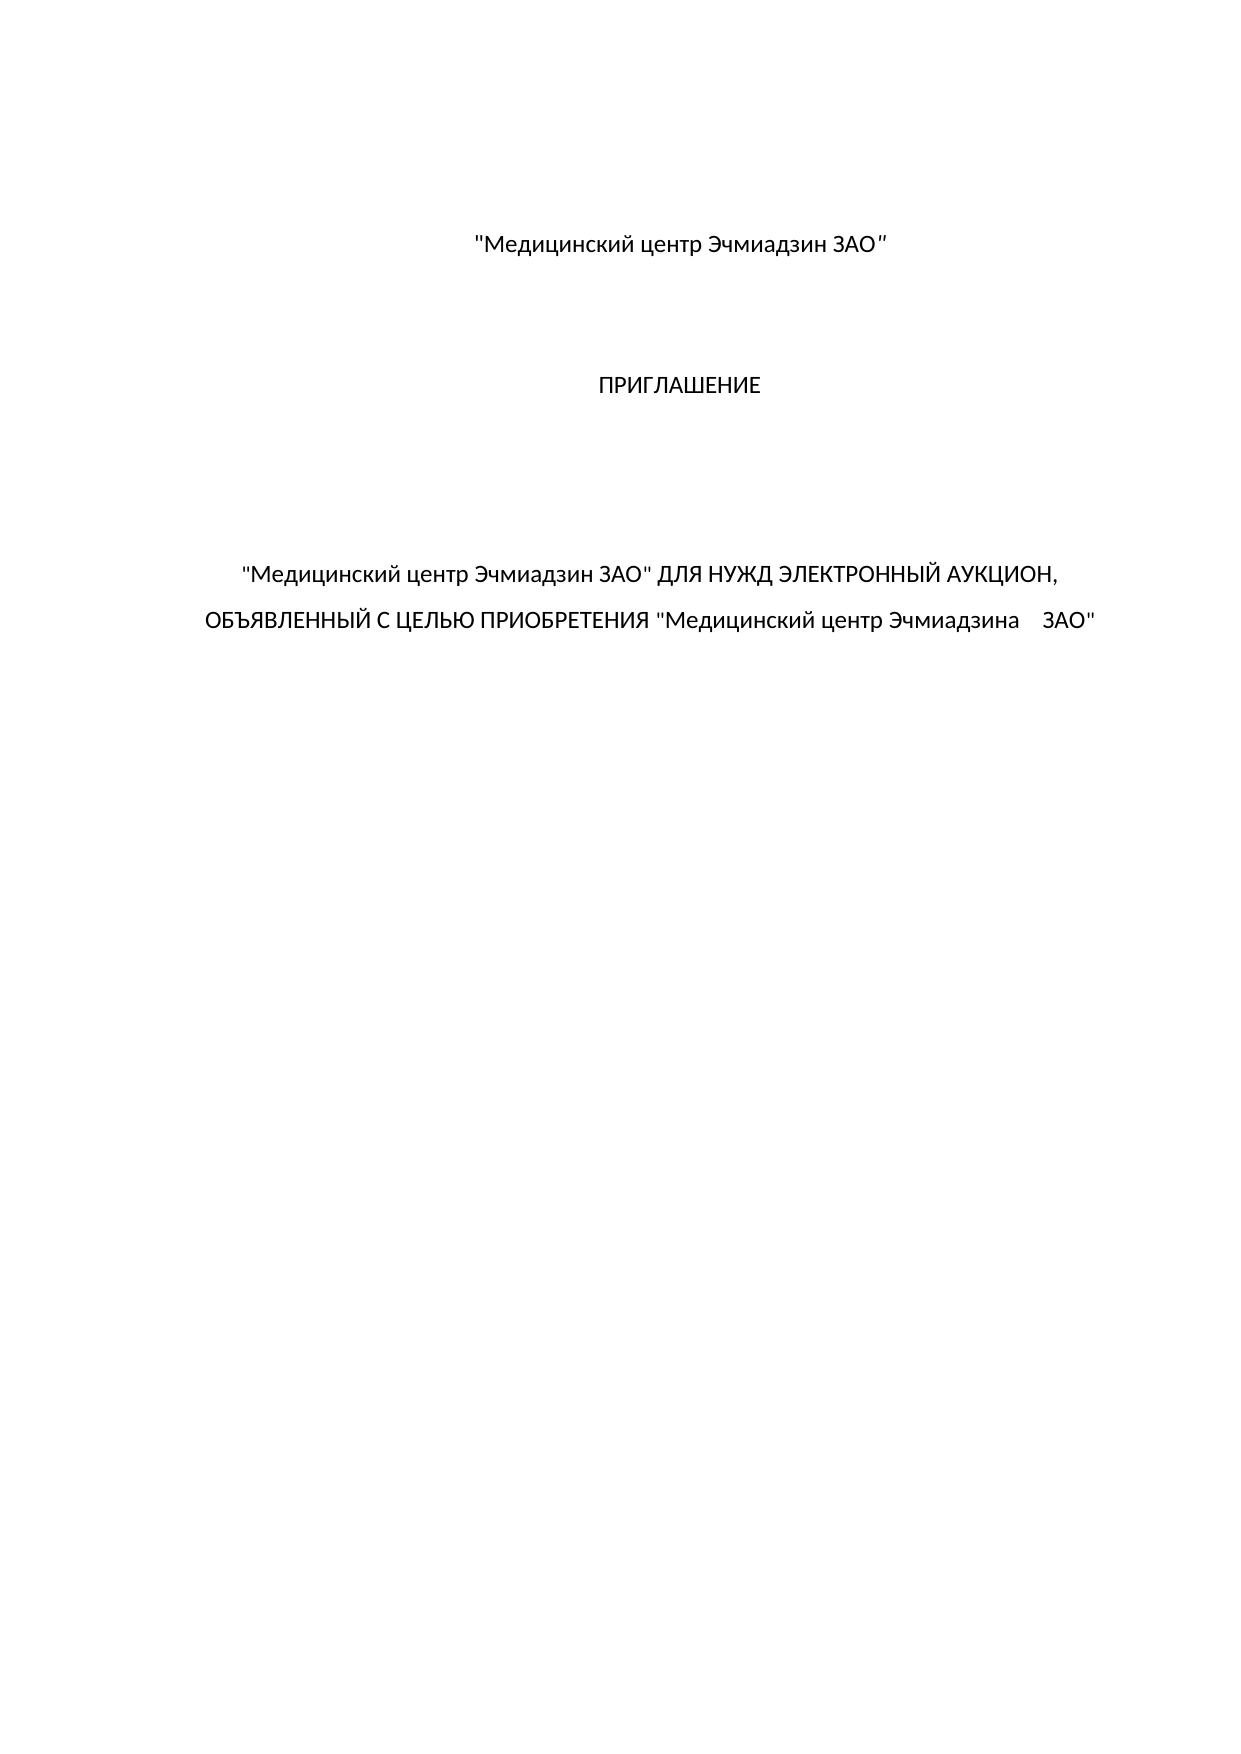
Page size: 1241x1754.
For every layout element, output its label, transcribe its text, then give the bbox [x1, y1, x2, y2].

text "Медицинский центр Эчмиадзин ЗАО" ДЛЯ НУЖД ЭЛЕКТРОННЫЙ АУКЦИОН, [148, 558, 1152, 589]
text ОБЪЯВЛЕННЫЙ С ЦЕЛЬЮ ПРИОБРЕТЕНИЯ "Медицинский центр Эчмиадзина ЗАО" [148, 604, 1152, 634]
text ПРИГЛАШЕНИЕ [148, 369, 1152, 400]
text "Медицинский центр Эчмиадзин ЗАО" [148, 228, 1152, 258]
